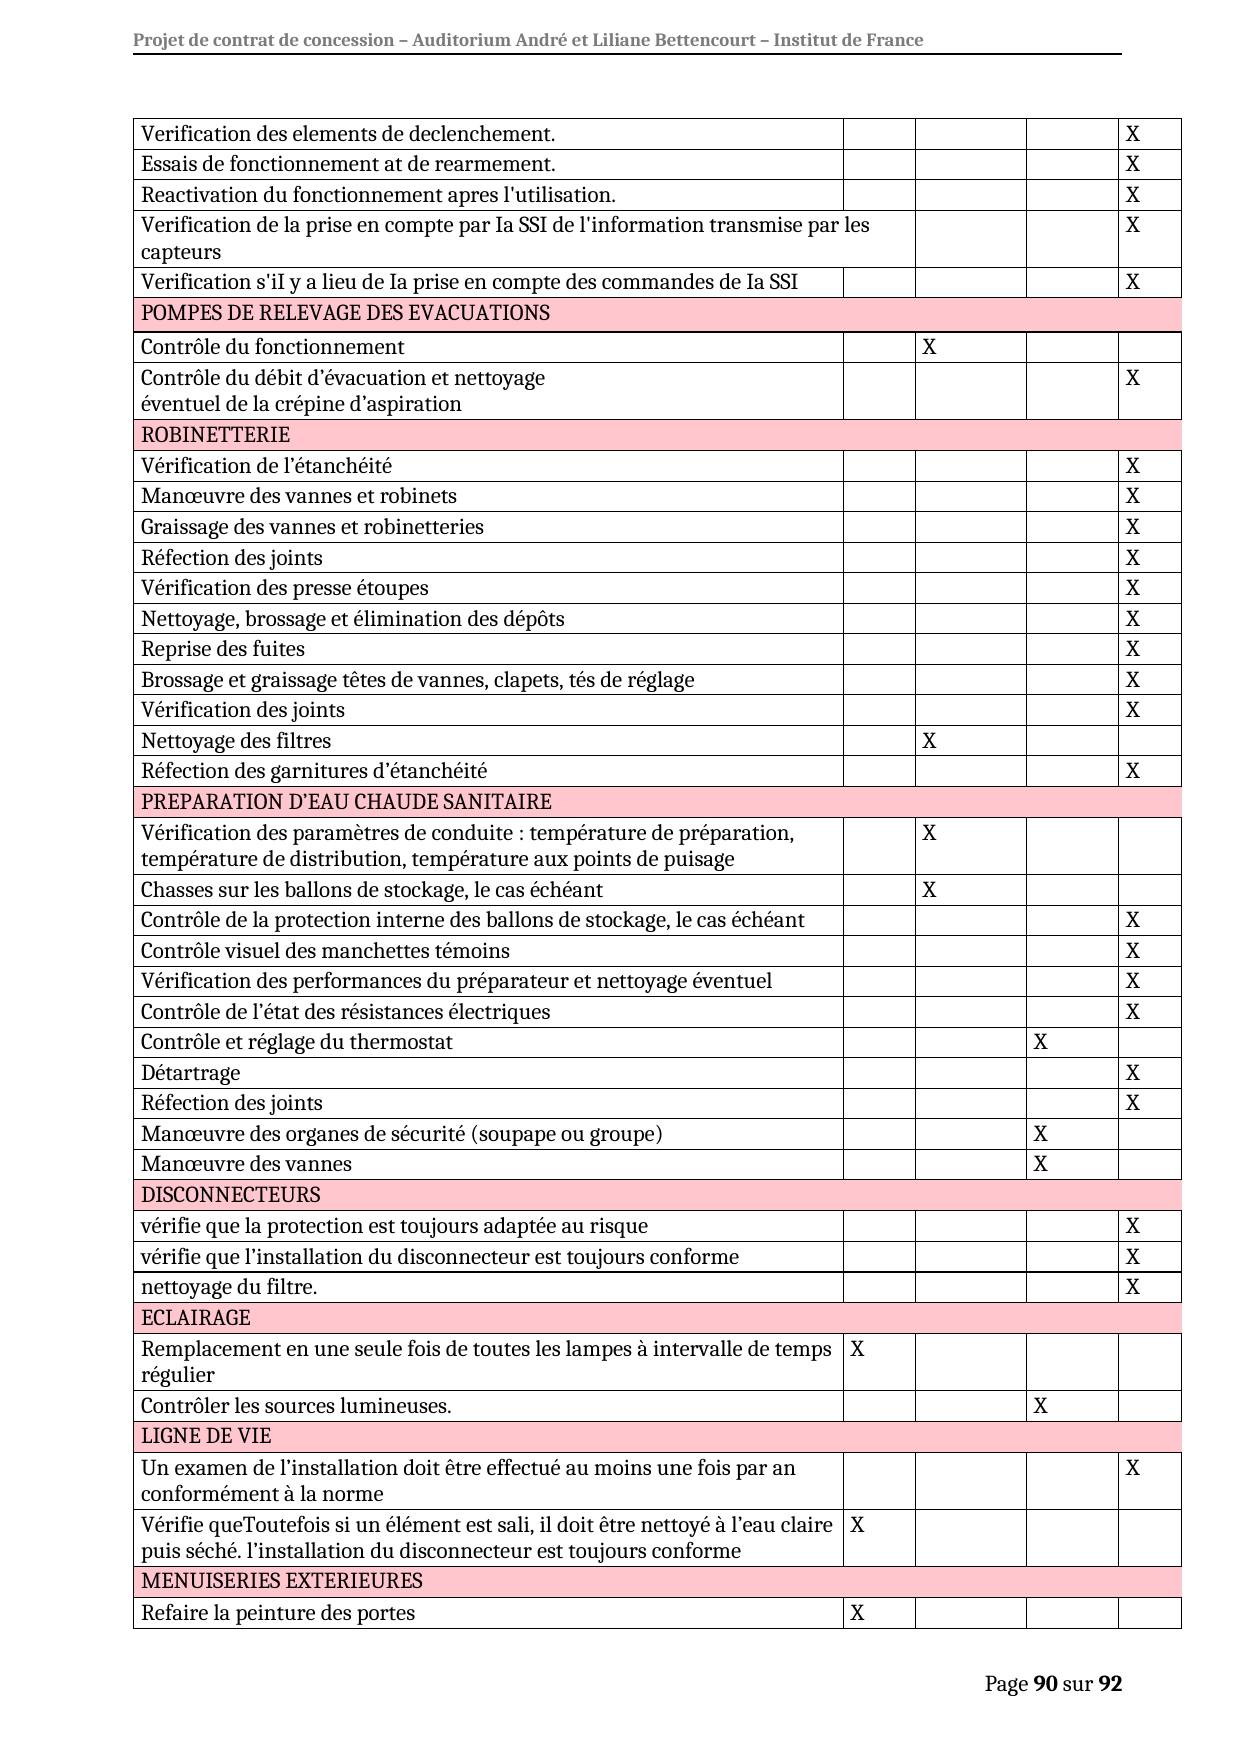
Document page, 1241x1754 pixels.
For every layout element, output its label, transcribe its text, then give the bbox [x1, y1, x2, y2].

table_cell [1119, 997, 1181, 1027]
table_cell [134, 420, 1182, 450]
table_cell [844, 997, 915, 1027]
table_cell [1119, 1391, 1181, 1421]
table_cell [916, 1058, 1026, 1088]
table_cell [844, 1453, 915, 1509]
table_cell Essais de fonctionnement at de rearmement. [134, 150, 843, 179]
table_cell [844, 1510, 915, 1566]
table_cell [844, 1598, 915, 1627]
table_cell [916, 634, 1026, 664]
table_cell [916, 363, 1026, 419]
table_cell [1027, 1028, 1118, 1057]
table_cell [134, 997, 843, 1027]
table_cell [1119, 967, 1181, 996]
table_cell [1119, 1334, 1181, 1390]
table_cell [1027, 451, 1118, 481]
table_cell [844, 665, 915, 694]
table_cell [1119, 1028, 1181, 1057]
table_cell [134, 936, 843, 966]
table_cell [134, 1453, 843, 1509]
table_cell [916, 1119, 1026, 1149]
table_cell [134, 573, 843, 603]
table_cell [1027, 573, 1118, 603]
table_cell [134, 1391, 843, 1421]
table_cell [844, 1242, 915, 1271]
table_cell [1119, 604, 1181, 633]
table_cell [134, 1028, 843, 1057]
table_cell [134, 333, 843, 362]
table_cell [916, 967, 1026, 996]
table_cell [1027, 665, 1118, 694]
table_cell X [1119, 119, 1181, 149]
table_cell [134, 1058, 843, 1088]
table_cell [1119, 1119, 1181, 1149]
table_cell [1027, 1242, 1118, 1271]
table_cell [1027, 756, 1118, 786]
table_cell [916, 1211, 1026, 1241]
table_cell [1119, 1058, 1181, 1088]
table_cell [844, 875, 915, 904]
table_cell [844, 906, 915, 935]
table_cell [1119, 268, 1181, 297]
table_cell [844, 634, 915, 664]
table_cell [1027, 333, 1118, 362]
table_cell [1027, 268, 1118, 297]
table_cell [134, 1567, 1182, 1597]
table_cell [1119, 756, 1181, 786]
table_cell X [1119, 211, 1181, 267]
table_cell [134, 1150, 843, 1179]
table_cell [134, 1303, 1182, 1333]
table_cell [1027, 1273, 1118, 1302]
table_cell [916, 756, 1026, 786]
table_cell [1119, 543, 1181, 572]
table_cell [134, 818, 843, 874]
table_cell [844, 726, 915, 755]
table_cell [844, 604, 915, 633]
table_cell Reactivation du fonctionnement apres l'utilisation. [134, 180, 843, 210]
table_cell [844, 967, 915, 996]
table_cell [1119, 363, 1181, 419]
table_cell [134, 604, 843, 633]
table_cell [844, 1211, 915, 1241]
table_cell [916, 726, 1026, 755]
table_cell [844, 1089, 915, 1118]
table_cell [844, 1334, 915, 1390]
table_cell [844, 150, 915, 179]
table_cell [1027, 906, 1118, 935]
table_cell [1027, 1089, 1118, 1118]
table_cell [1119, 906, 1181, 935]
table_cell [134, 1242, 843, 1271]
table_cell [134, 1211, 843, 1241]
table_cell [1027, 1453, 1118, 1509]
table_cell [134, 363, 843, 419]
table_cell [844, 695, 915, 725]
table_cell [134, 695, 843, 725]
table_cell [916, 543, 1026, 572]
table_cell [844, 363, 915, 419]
table_cell [916, 211, 1026, 267]
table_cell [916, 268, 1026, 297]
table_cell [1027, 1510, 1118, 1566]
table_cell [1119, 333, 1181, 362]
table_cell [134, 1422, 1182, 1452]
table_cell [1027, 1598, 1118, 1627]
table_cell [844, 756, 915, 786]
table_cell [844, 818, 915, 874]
table_cell [916, 150, 1026, 179]
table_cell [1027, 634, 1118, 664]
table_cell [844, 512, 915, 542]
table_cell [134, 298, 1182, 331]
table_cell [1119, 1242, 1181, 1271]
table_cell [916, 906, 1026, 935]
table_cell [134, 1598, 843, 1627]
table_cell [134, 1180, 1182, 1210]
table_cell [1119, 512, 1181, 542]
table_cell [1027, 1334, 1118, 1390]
table_cell [1027, 180, 1118, 210]
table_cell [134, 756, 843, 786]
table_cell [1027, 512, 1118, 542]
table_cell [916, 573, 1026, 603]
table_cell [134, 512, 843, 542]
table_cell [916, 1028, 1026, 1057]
table_cell X [1119, 150, 1181, 179]
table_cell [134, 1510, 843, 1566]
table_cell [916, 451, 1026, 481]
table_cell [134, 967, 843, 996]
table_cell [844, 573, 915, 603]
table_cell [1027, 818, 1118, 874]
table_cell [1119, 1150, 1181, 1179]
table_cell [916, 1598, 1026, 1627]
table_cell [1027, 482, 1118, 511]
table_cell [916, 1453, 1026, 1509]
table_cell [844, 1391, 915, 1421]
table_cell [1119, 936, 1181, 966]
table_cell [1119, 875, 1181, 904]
table_cell X [1119, 180, 1181, 210]
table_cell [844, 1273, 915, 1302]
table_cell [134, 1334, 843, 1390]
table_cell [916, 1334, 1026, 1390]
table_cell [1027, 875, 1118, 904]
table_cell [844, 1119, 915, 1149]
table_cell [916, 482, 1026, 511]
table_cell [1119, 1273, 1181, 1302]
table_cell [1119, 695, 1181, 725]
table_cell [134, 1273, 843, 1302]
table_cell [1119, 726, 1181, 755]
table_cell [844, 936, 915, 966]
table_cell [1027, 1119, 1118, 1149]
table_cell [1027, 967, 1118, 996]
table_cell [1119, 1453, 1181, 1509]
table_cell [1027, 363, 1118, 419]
table_cell [844, 180, 915, 210]
table_cell [1027, 150, 1118, 179]
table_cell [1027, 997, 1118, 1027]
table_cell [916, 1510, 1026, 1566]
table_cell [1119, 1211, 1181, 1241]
table_cell [916, 119, 1026, 149]
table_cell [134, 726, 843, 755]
table_cell [1027, 119, 1118, 149]
table_cell Verification s'iI y a lieu de Ia prise en compte des commandes de Ia SSI [134, 268, 843, 297]
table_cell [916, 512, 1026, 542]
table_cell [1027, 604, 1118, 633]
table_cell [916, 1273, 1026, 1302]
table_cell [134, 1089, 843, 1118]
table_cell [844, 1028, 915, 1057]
table_cell Verification des elements de declenchement. [134, 119, 843, 149]
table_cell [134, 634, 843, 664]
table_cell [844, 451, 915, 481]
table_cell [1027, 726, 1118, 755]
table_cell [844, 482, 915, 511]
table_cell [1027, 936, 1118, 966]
table_cell Verification de la prise en compte par Ia SSI de l'information transmise par les capteurs [134, 211, 915, 267]
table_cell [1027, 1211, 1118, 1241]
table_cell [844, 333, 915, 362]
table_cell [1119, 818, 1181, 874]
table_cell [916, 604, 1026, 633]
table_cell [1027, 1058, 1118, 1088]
table_cell [916, 180, 1026, 210]
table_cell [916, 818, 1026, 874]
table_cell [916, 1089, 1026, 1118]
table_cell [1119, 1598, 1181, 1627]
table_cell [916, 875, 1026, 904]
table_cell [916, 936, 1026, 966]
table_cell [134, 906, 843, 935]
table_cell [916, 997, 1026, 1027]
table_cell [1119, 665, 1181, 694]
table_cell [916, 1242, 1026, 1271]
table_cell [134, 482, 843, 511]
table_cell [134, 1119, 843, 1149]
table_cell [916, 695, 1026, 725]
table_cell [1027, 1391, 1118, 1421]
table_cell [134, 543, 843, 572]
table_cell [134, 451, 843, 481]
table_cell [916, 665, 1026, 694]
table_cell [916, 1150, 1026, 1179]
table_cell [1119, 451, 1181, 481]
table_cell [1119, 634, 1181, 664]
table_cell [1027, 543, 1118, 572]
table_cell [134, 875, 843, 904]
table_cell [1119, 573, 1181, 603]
table_cell [844, 268, 915, 297]
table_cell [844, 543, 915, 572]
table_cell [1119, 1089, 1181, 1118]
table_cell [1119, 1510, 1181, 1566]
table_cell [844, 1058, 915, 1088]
table_cell [844, 119, 915, 149]
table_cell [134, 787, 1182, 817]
table_cell [1027, 211, 1118, 267]
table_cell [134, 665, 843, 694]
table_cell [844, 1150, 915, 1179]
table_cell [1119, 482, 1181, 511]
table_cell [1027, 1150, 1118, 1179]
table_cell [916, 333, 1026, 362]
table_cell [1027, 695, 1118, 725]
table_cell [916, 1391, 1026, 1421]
